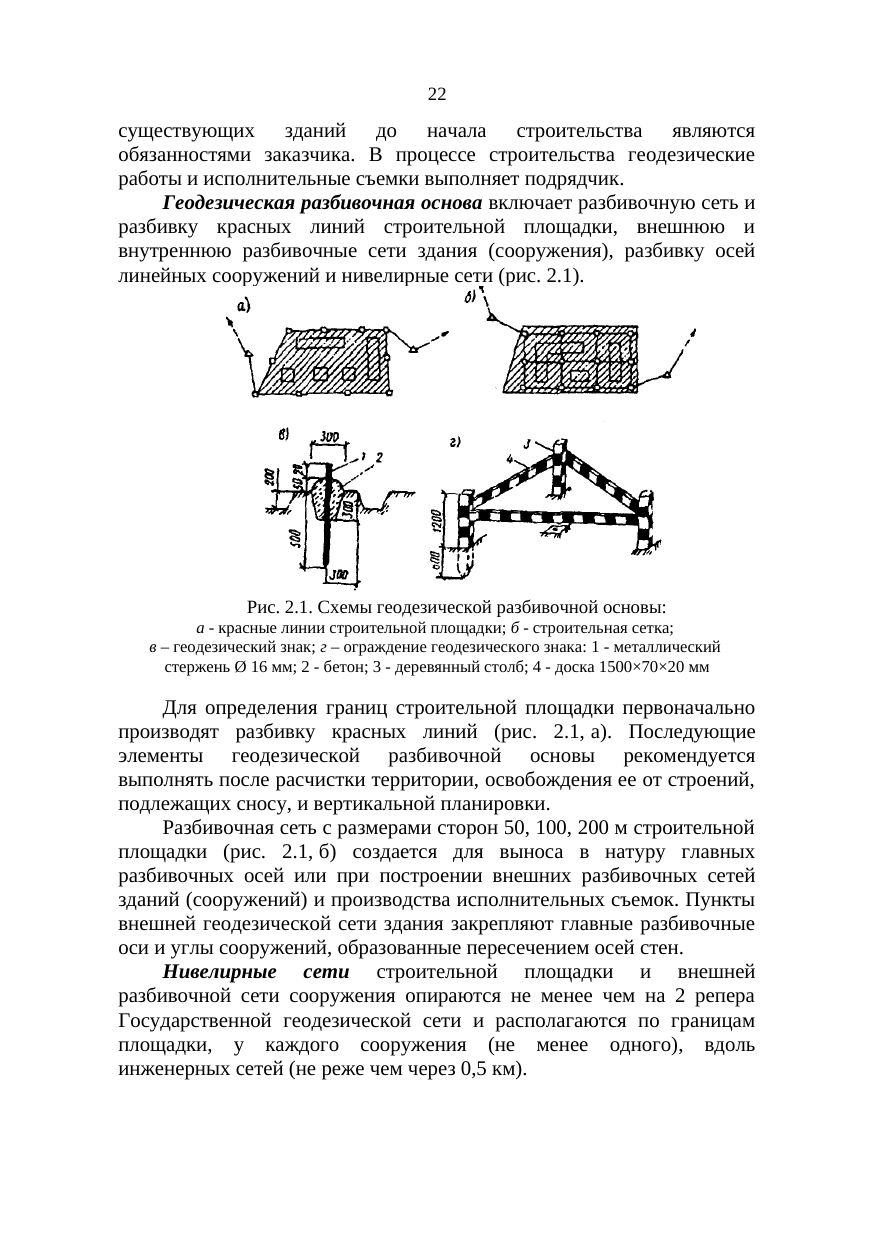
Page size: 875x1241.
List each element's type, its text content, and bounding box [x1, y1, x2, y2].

text Геодезическая разбивочная основа включает разбивочную сеть и разбивку красных линий строительной площадки, внешнюю и внутреннюю разбивочные сети здания (сооружения), разбивку осей линейных сооружений и нивелирные сети (рис. 2.1). [118, 190, 756, 287]
text Рис. 2.1. Схемы геодезической разбивочной основы: а - красные линии строительной площадки; б - строительная сетка; в – геодезический знак; г – ограждение геодезического знака: 1 - металлический стержень Ø 16 мм; 2 - бетон; 3 - деревянный столб; 4 - доска 1500×70×20 мм [118, 596, 756, 676]
text Нивелирные сети строительной площадки и внешней разбивочной сети сооружения опираются не менее чем на 2 репера Государственной геодезической сети и располагаются по границам площадки, у каждого сооружения (не менее одного), вдоль инженерных сетей (не реже чем через 0,5 км). [118, 959, 756, 1080]
text Для определения границ строительной площадки первоначально производят разбивку красных линий (рис. 2.1, а). Последующие элементы геодезической разбивочной основы рекомендуется выполнять после расчистки территории, освобождения ее от строений, подлежащих сносу, и вертикальной планировки. [118, 695, 756, 815]
picture [221, 286, 697, 597]
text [118, 118, 756, 190]
text Разбивочная сеть с размерами сторон 50, 100, 200 м строительной площадки (рис. 2.1, б) создается для выноса в натуру главных разбивочных осей или при построении внешних разбивочных сетей зданий (сооружений) и производства исполнительных съемок. Пункты внешней геодезической сети здания закрепляют главные разбивочные оси и углы сооружений, образованные пересечением осей стен. [118, 815, 756, 959]
